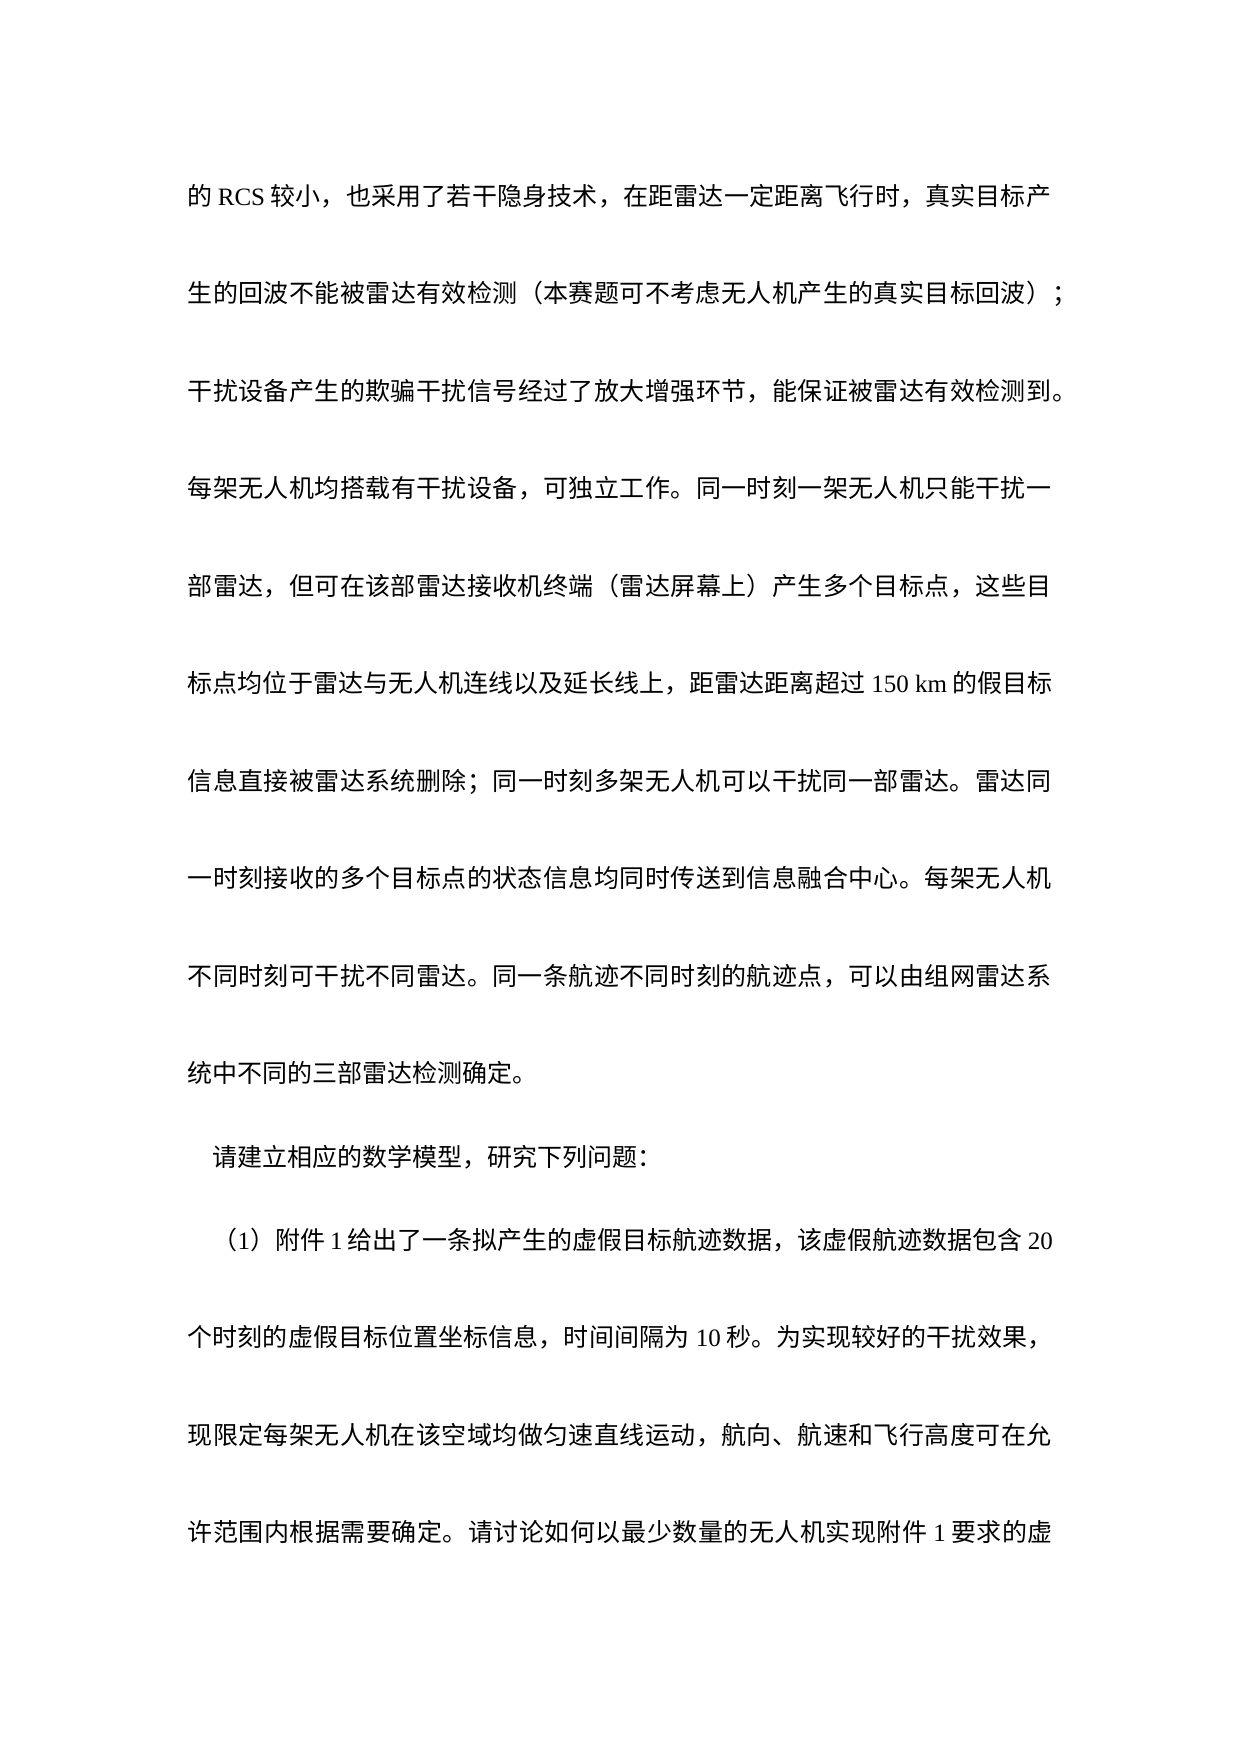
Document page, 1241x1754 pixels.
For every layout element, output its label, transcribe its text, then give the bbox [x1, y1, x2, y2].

text 请建立相应的数学模型，研究下列问题： [187, 1123, 1053, 1188]
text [187, 162, 1053, 1104]
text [187, 1206, 1053, 1563]
